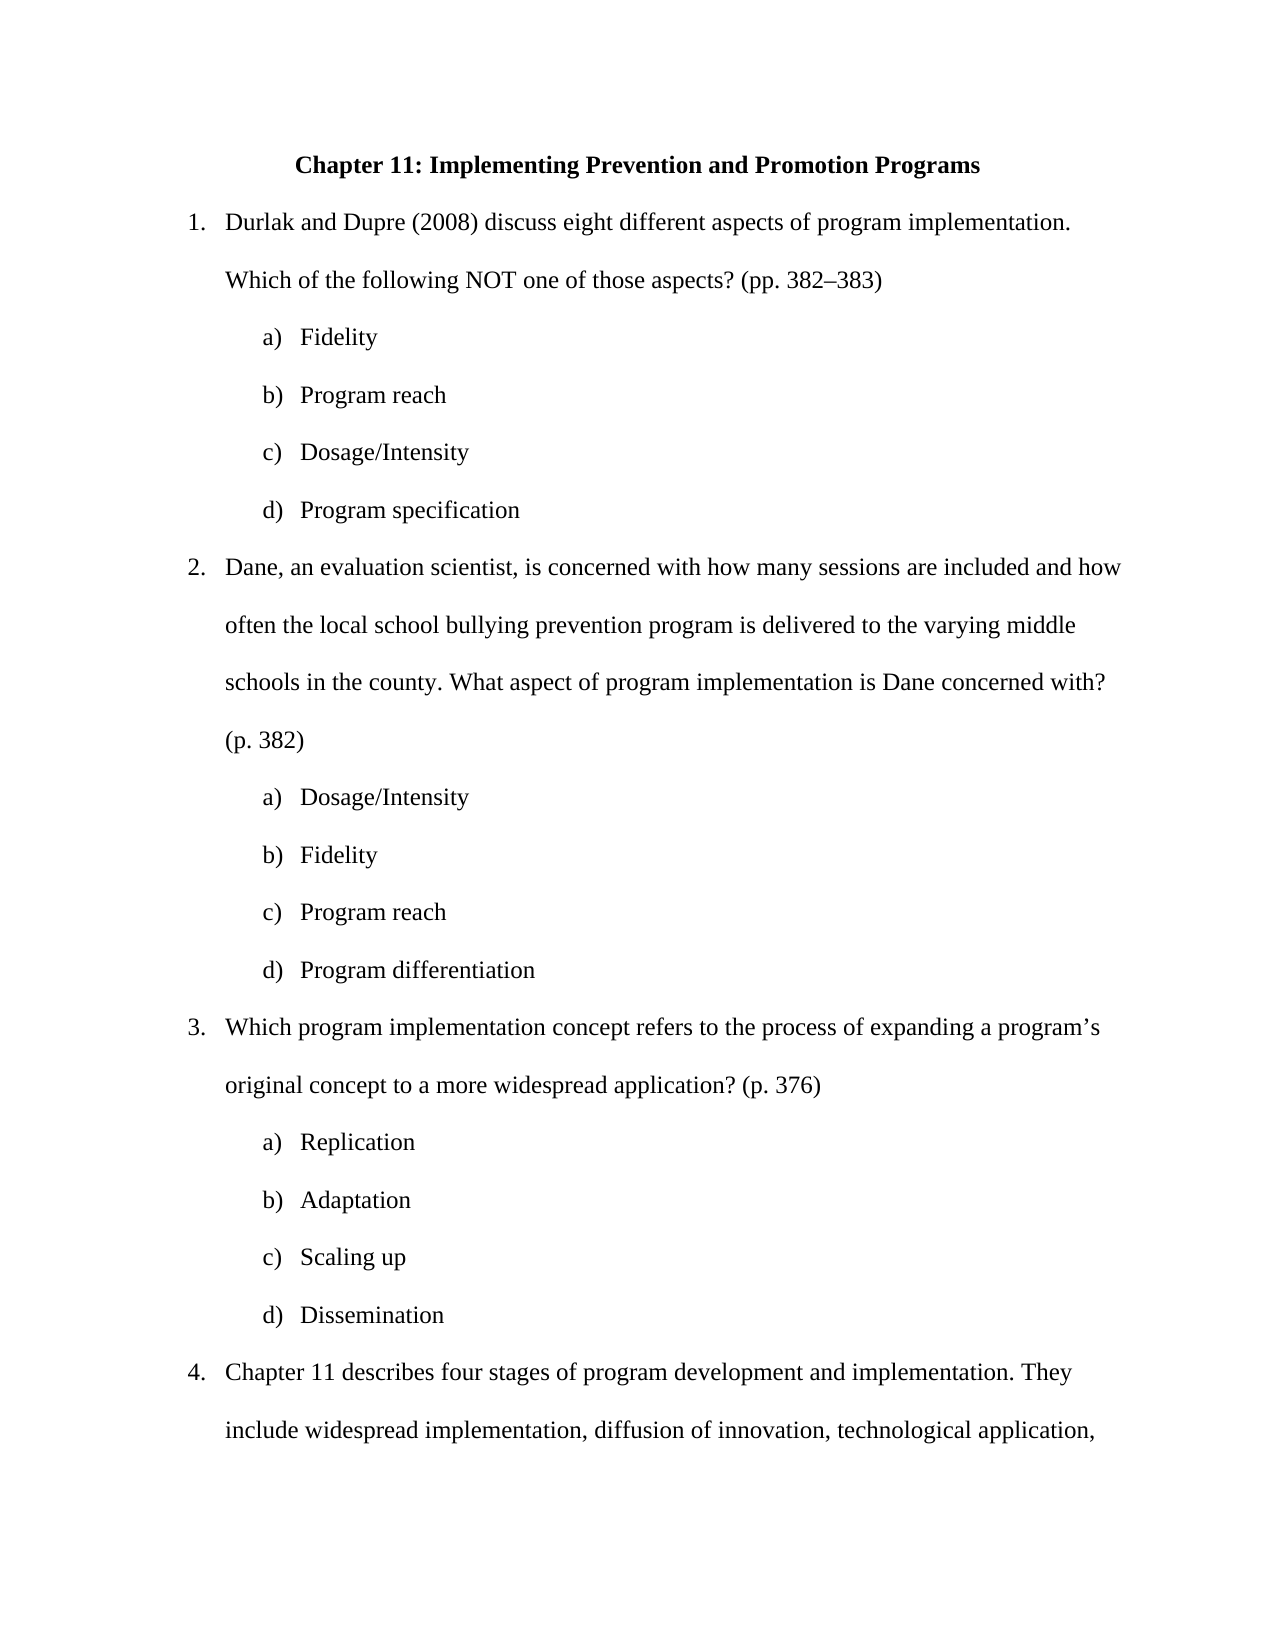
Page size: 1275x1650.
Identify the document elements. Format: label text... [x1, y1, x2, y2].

list Dane, an evaluation scientist, is concerned with how many sessions are included and how often the local school bullying prevention program is delivered to the varying middle schools in the county. What aspect of program implementation is Dane concerned with? (p. 382) [187, 552, 1125, 754]
list Which program implementation concept refers to the process of expanding a program’s original concept to a more widespread application? (p. 376) [187, 1012, 1125, 1099]
list Dissemination [262, 1300, 1125, 1329]
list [187, 1357, 1125, 1444]
list Dosage/Intensity [262, 782, 1125, 811]
list Dosage/Intensity [262, 437, 1125, 466]
list Program reach [262, 380, 1125, 409]
list Fidelity [262, 840, 1125, 869]
list Fidelity [262, 322, 1125, 351]
list Program differentiation [262, 955, 1125, 984]
list Replication [262, 1127, 1125, 1156]
list Scaling up [262, 1242, 1125, 1271]
list Program specification [262, 495, 1125, 524]
list Adaptation [262, 1185, 1125, 1214]
list Program reach [262, 897, 1125, 926]
list Durlak and Dupre (2008) discuss eight different aspects of program implementation. Which of the following NOT one of those aspects? (pp. 382–383) [187, 207, 1125, 294]
text Chapter 11: Implementing Prevention and Promotion Programs [150, 150, 1125, 179]
